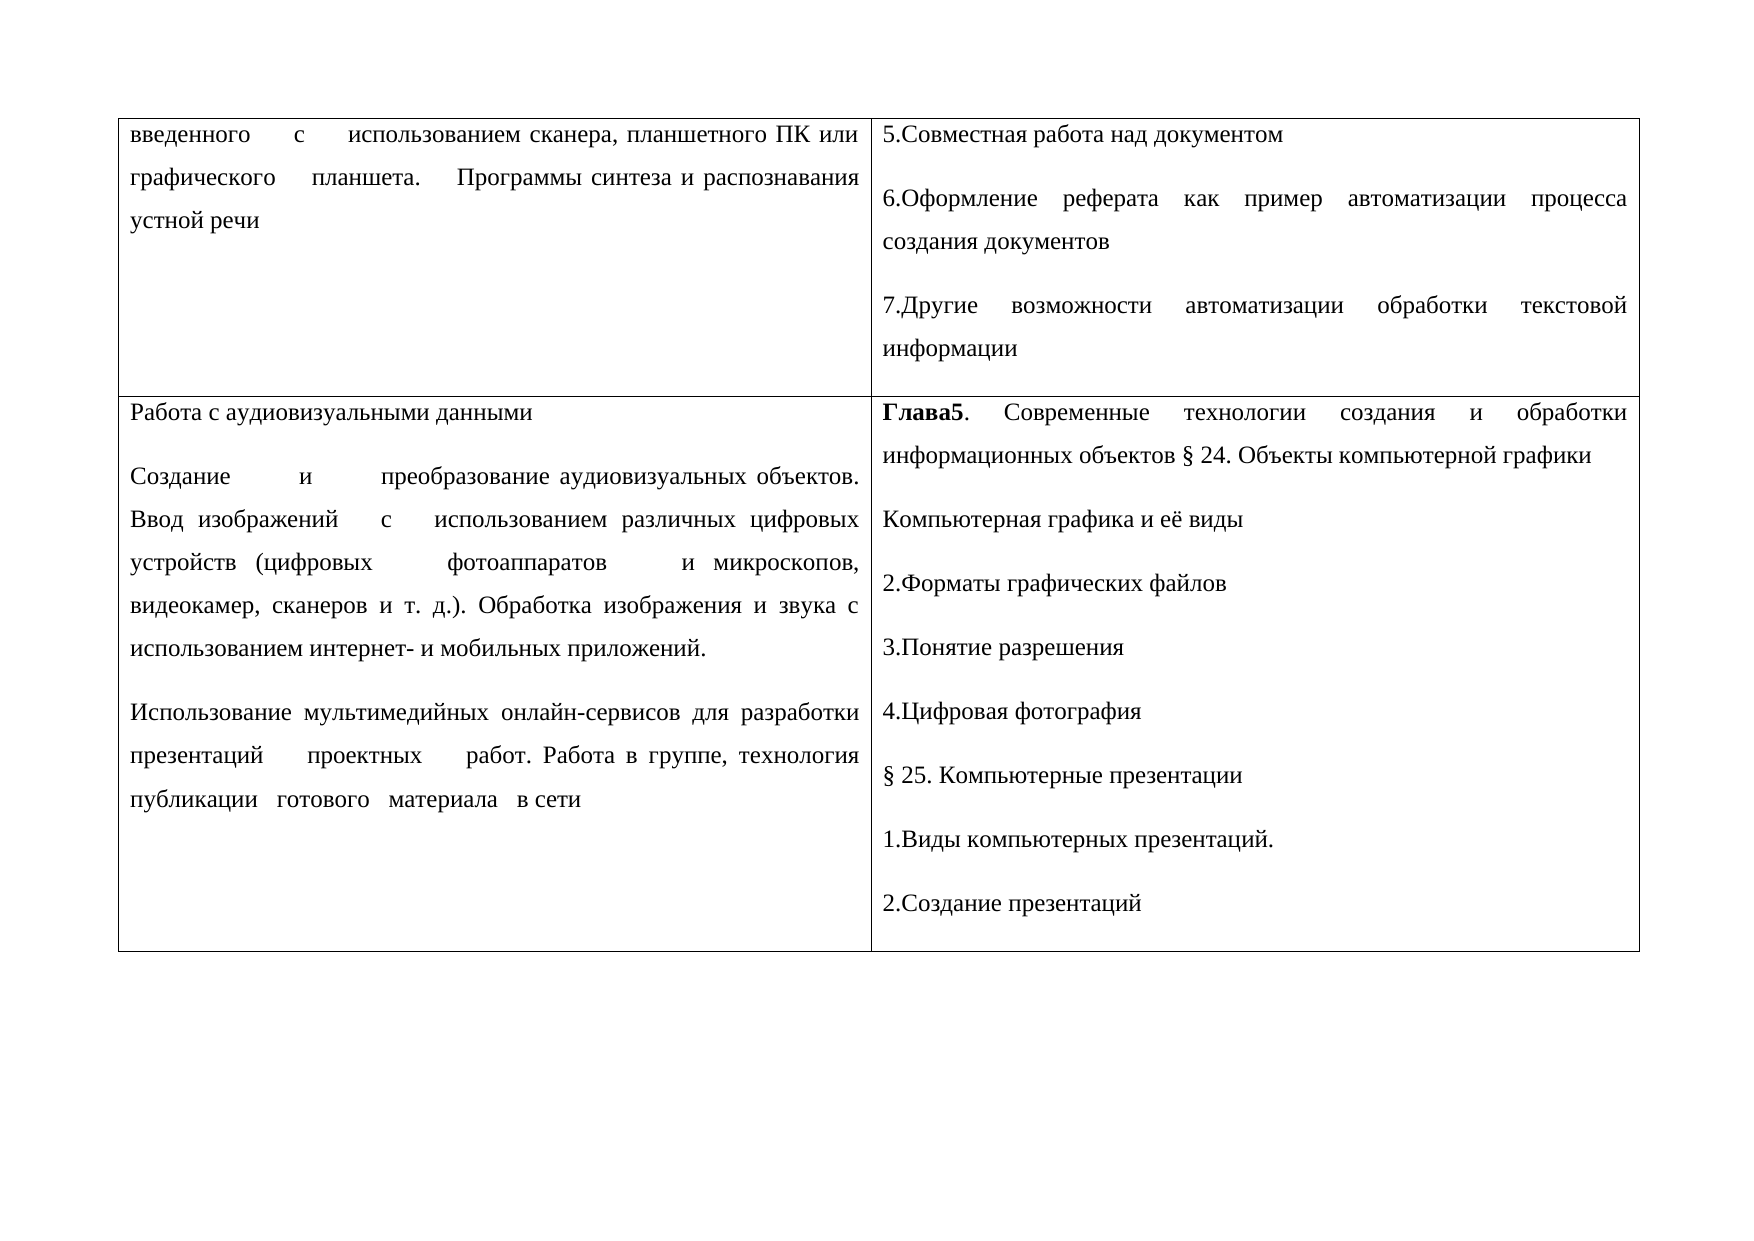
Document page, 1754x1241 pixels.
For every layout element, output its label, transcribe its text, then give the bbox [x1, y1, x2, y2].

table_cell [872, 119, 1639, 396]
table_cell Работа с аудиовизуальными данными Создание и преобразование аудиовизуальных объектов. Ввод изображений с использованием различных цифровых устройств (цифровых фотоаппаратов и микроскопов, видеокамер, сканеров и т. д.). Обработка изображения и звука с использованием интернет- и мобильных приложений. Использование мультимедийных онлайн-сервисов для разработки презентаций проектных работ. Работа в группе, технология публикации готового материала в сети [119, 397, 871, 951]
table_cell Глава5. Современные технологии создания и обработки информационных объектов § 24. Объекты компьютерной графики Компьютерная графика и её виды 2.Форматы графических файлов 3.Понятие разрешения 4.Цифровая фотография § 25. Компьютерные презентации 1.Виды компьютерных презентаций. 2.Создание презентаций [872, 397, 1639, 951]
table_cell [119, 119, 871, 396]
